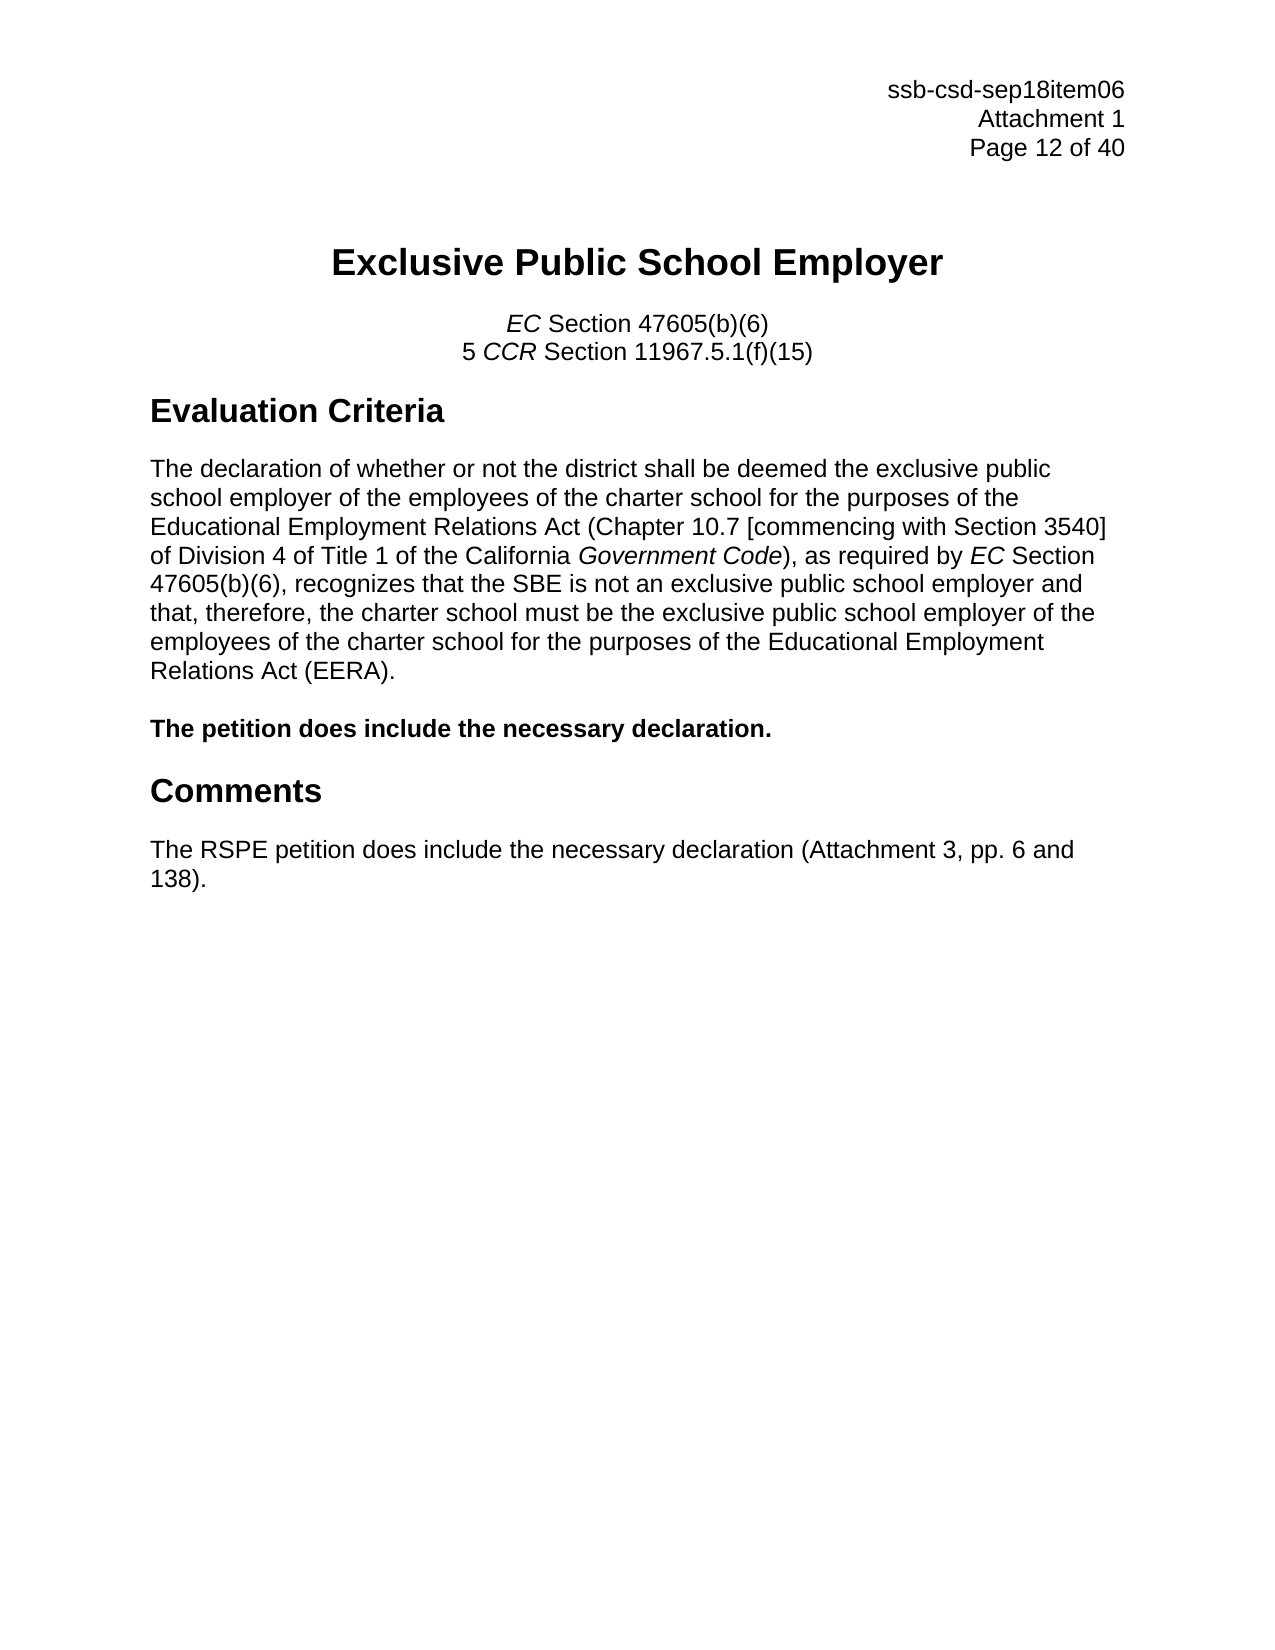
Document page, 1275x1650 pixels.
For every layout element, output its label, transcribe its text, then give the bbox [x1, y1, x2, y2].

text 5 CCR Section 11967.5.1(f)(15) [150, 337, 1125, 366]
subtitle Comments [150, 772, 1125, 810]
text The declaration of whether or not the district shall be deemed the exclusive public school employer of the employees of the charter school for the purposes of the Educational Employment Relations Act (Chapter 10.7 [commencing with Section 3540] of Division 4 of Title 1 of the California Government Code), as required by EC Section 47605(b)(6), recognizes that the SBE is not an exclusive public school employer and that, therefore, the charter school must be the exclusive public school employer of the employees of the charter school for the purposes of the Educational Employment Relations Act (EERA). [150, 454, 1125, 684]
text The petition does include the necessary declaration. [150, 714, 1125, 742]
subtitle Exclusive Public School Employer [150, 240, 1125, 283]
text The RSPE petition does include the necessary declaration (Attachment 3, pp. 6 and 138). [150, 835, 1125, 892]
text EC Section 47605(b)(6) [150, 308, 1125, 337]
subtitle Evaluation Criteria [150, 391, 1125, 429]
